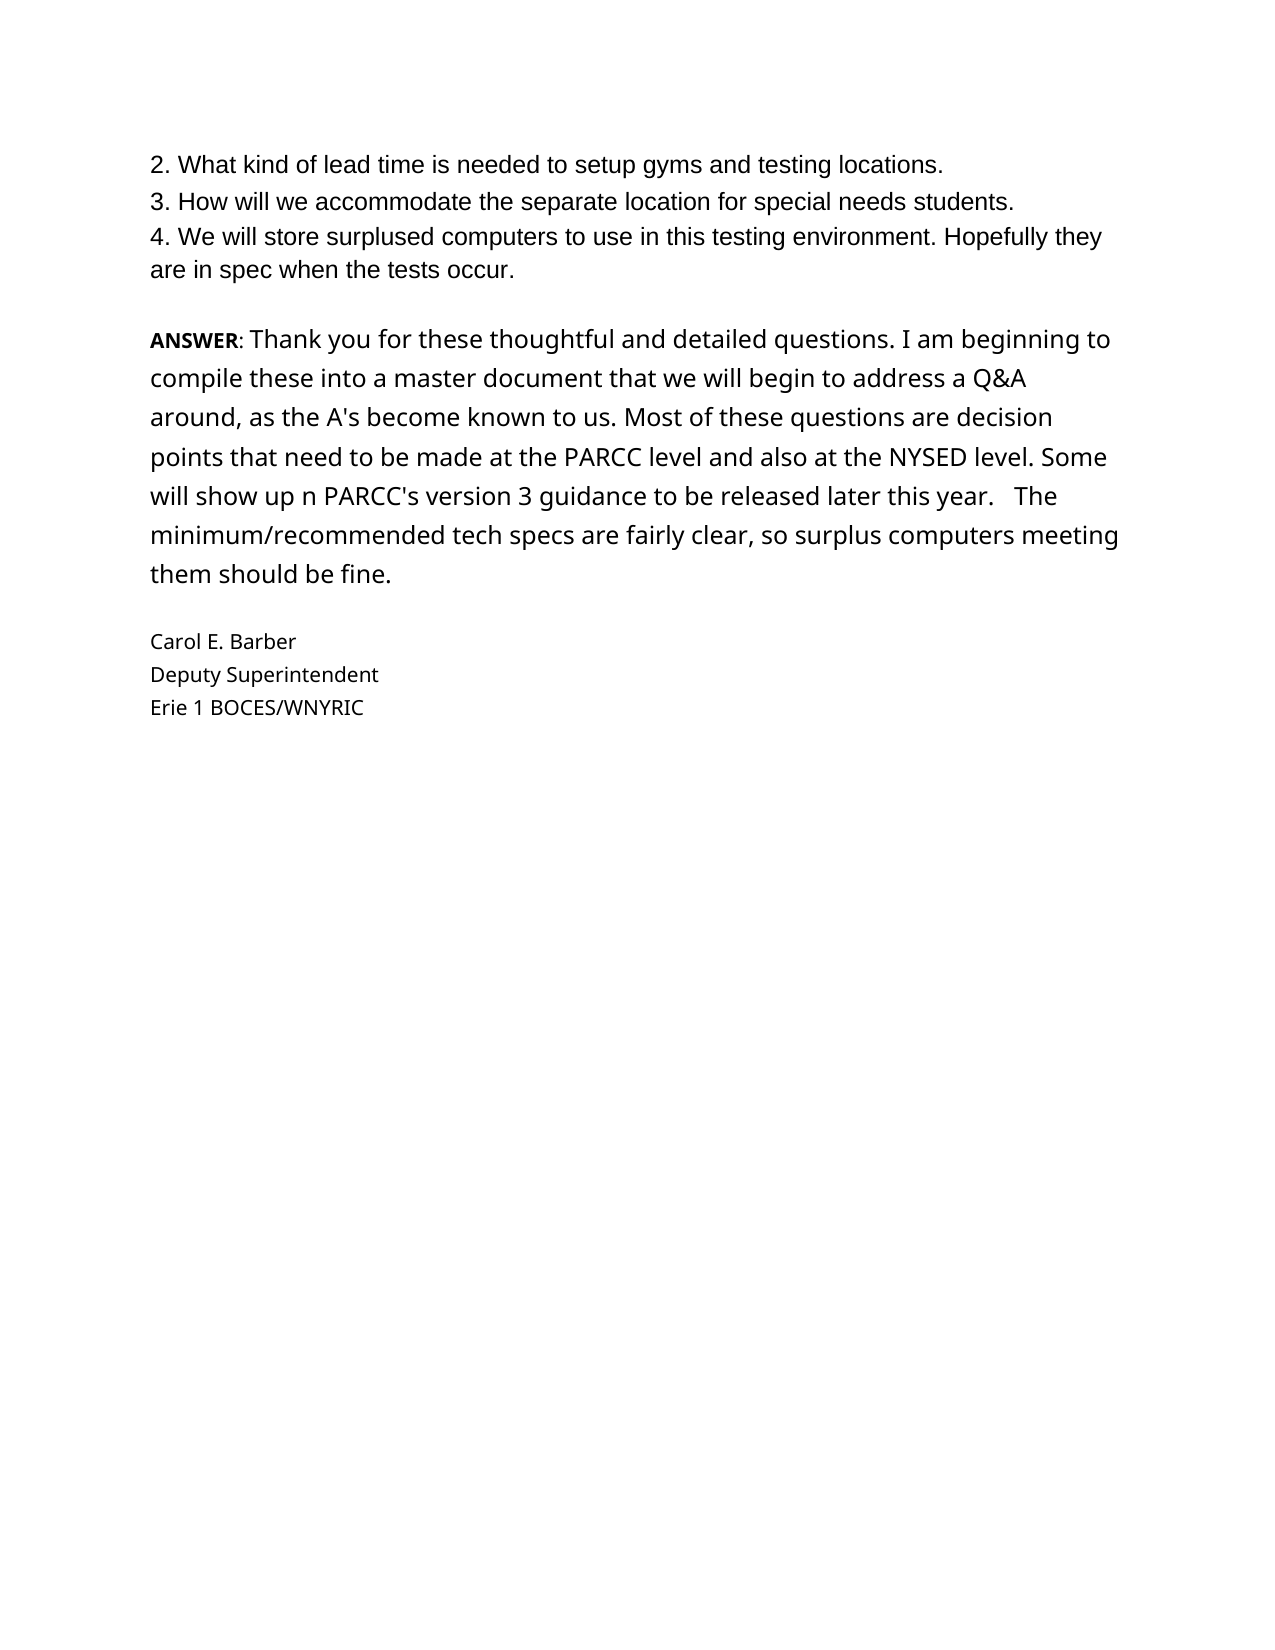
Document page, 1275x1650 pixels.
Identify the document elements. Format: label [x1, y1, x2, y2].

text [150, 150, 1125, 721]
